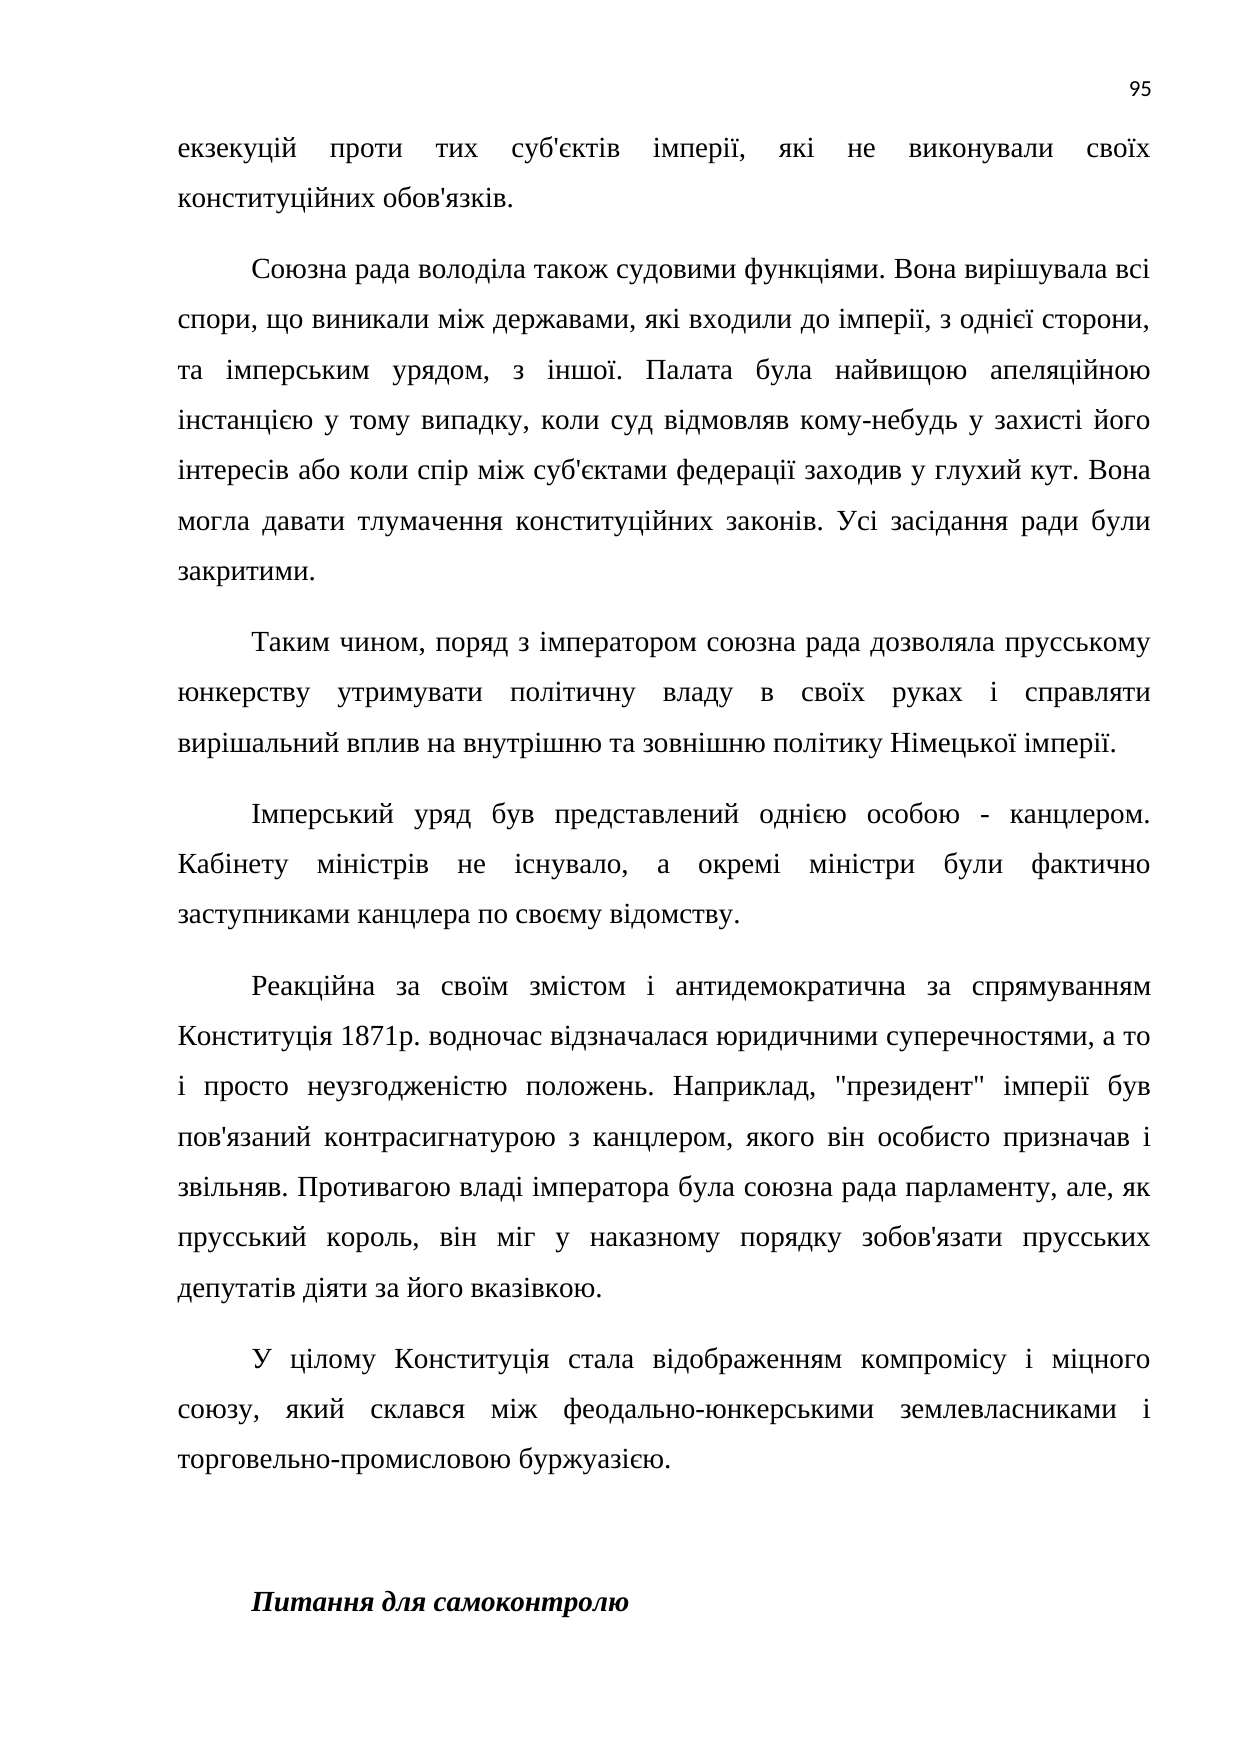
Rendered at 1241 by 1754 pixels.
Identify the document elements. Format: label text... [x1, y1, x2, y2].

text Імперський уряд був представлений однією особою - канцлером. Кабінету міністрів не існувало, а окремі міністри були фактично заступниками канцлера по своєму відомству. [177, 796, 1152, 930]
text У цілому Конституція стала відображенням компромісу і міцного союзу, який склався між феодально-юнкерськими землевласниками і торговельно-промисловою буржуазією. [177, 1341, 1152, 1475]
text Таким чином, поряд з імператором союзна рада дозволяла прусському юнкерству утримувати політичну владу в своїх руках і справляти вирішальний вплив на внутрішню та зовнішню політику Німецької імперії. [177, 624, 1152, 758]
text Союзна рада володіла також судовими функціями. Вона вирішувала всі спори, що виникали між державами, які входили до імперії, з однієї сторони, та імперським урядом, з іншої. Палата була найвищою апеляційною інстанцією у тому випадку, коли суд відмовляв кому-небудь у захисті його інтересів або коли спір між суб'єктами федерації заходив у глухий кут. Вона могла давати тлумачення конституційних законів. Усі засідання ради були закритими. [177, 251, 1152, 587]
text Питання для самоконтролю [177, 1584, 1152, 1617]
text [177, 130, 1152, 214]
text Реакційна за своїм змістом і антидемократична за спрямуванням Конституція 1871р. водночас відзначалася юридичними суперечностями, а то і просто неузгодженістю положень. Наприклад, "президент" імперії був пов'язаний контрасигнатурою з канцлером, якого він особисто призначав і звільняв. Противагою владі імператора була союзна рада парламенту, але, як прусський король, він міг у наказному порядку зобов'язати прусських депутатів діяти за його вказівкою. [177, 968, 1152, 1303]
